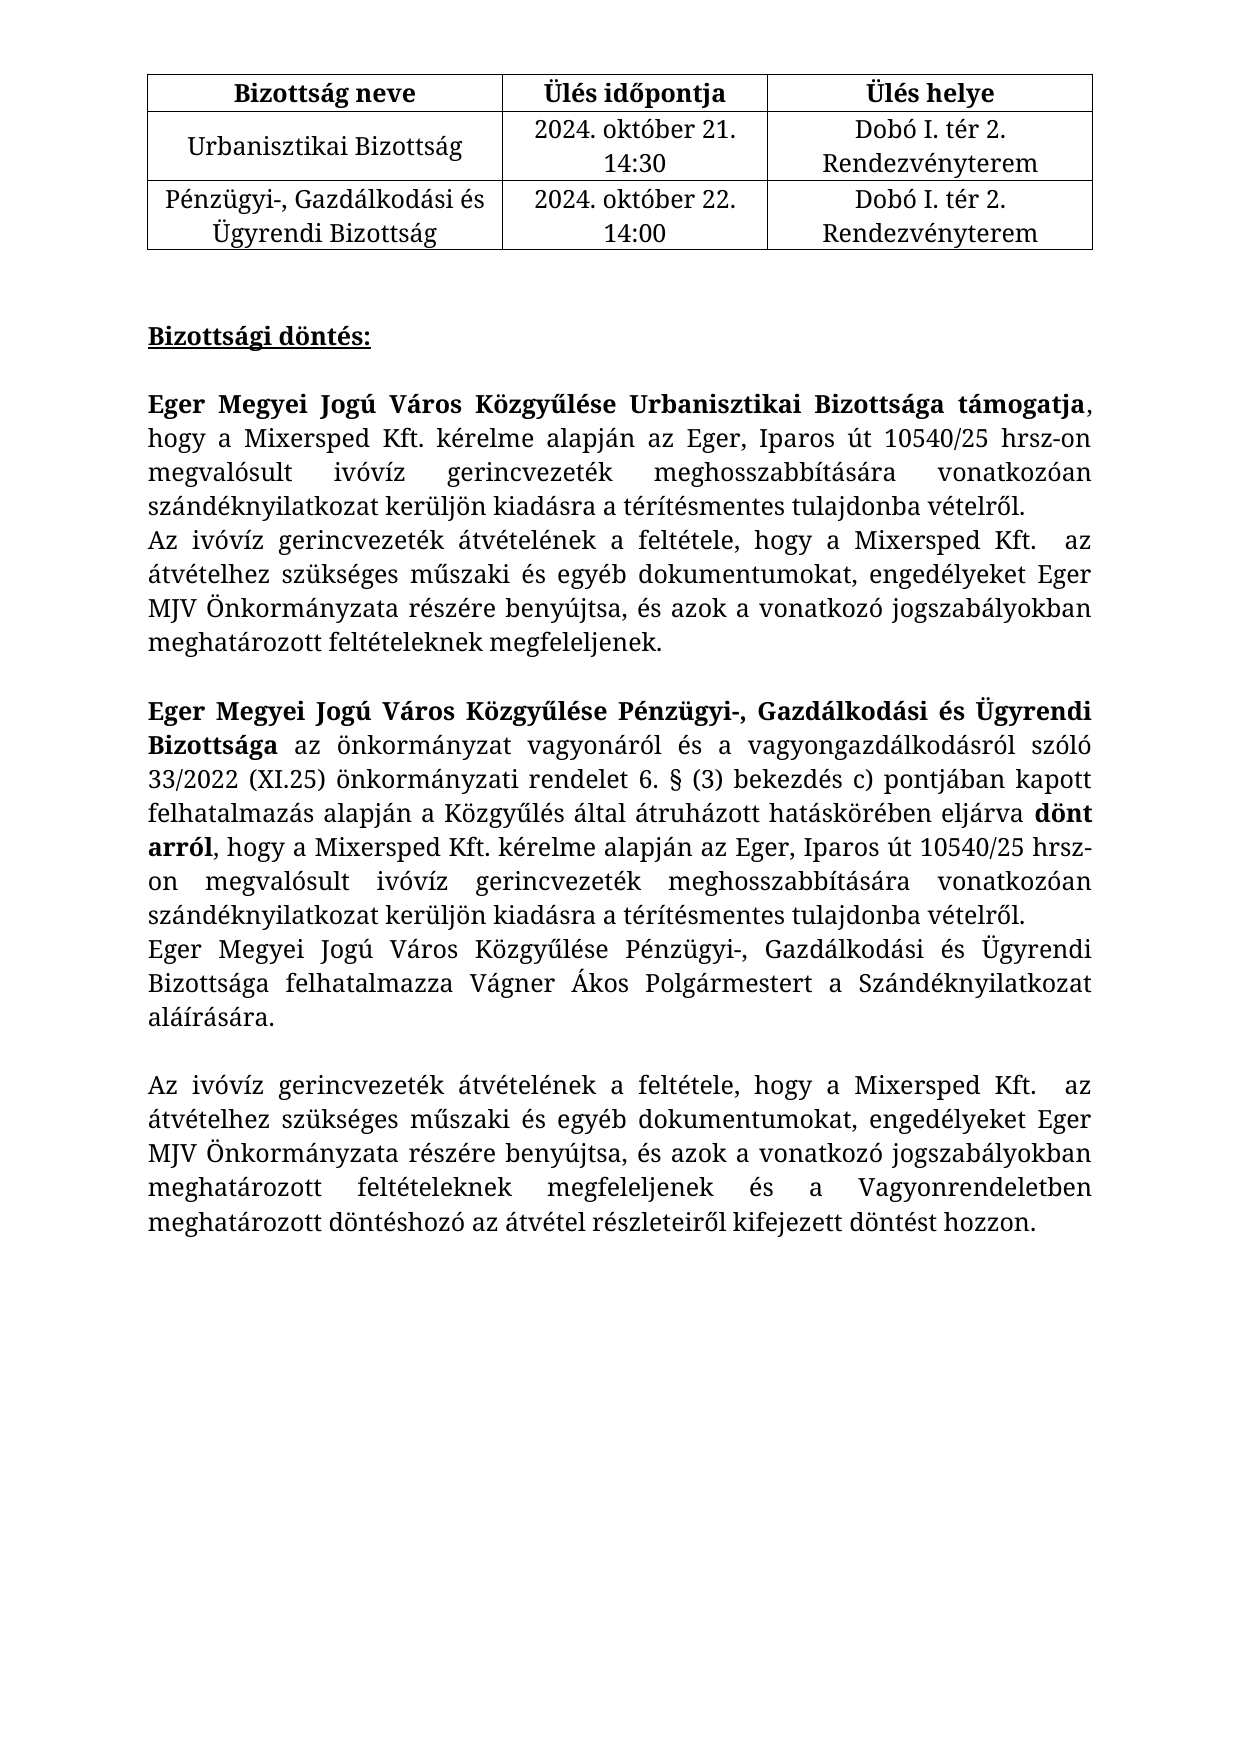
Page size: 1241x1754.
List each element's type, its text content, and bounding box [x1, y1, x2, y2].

text Eger Megyei Jogú Város Közgyűlése Pénzügyi-, Gazdálkodási és Ügyrendi Bizottsága az önkormányzat vagyonáról és a vagyongazdálkodásról szóló 33/2022 (XI.25) önkormányzati rendelet 6. § (3) bekezdés c) pontjában kapott felhatalmazás alapján a Közgyűlés által átruházott hatáskörében eljárva dönt arról, hogy a Mixersped Kft. kérelme alapján az Eger, Iparos út 10540/25 hrsz-on megvalósult ivóvíz gerincvezeték meghosszabbítására vonatkozóan szándéknyilatkozat kerüljön kiadásra a térítésmentes tulajdonba vételről. [148, 693, 1093, 932]
table_cell Pénzügyi-, Gazdálkodási és Ügyrendi Bizottság [148, 181, 502, 249]
text Bizottsági döntés: [148, 318, 1093, 353]
table_cell 2024. október 21. 14:30 [503, 112, 767, 180]
text Az ivóvíz gerincvezeték átvételének a feltétele, hogy a Mixersped Kft. az átvételhez szükséges műszaki és egyéb dokumentumokat, engedélyeket Eger MJV Önkormányzata részére benyújtsa, és azok a vonatkozó jogszabályokban meghatározott feltételeknek megfeleljenek és a Vagyonrendeletben meghatározott döntéshozó az átvétel részleteiről kifejezett döntést hozzon. [148, 1068, 1093, 1238]
table_cell Dobó I. tér 2. Rendezvényterem [768, 112, 1092, 180]
table_header Bizottság neve [148, 75, 502, 111]
text Eger Megyei Jogú Város Közgyűlése Pénzügyi-, Gazdálkodási és Ügyrendi Bizottsága felhatalmazza Vágner Ákos Polgármestert a Szándéknyilatkozat aláírására. [148, 932, 1093, 1034]
table_cell Dobó I. tér 2. Rendezvényterem [768, 181, 1092, 249]
table_header Ülés időpontja [503, 75, 767, 111]
text Az ivóvíz gerincvezeték átvételének a feltétele, hogy a Mixersped Kft. az átvételhez szükséges műszaki és egyéb dokumentumokat, engedélyeket Eger MJV Önkormányzata részére benyújtsa, és azok a vonatkozó jogszabályokban meghatározott feltételeknek megfeleljenek. [148, 523, 1093, 659]
table_header Ülés helye [768, 75, 1092, 111]
table_cell 2024. október 22. 14:00 [503, 181, 767, 249]
text Eger Megyei Jogú Város Közgyűlése Urbanisztikai Bizottsága támogatja, hogy a Mixersped Kft. kérelme alapján az Eger, Iparos út 10540/25 hrsz-on megvalósult ivóvíz gerincvezeték meghosszabbítására vonatkozóan szándéknyilatkozat kerüljön kiadásra a térítésmentes tulajdonba vételről. [148, 387, 1093, 523]
table_cell Urbanisztikai Bizottság [148, 112, 502, 180]
